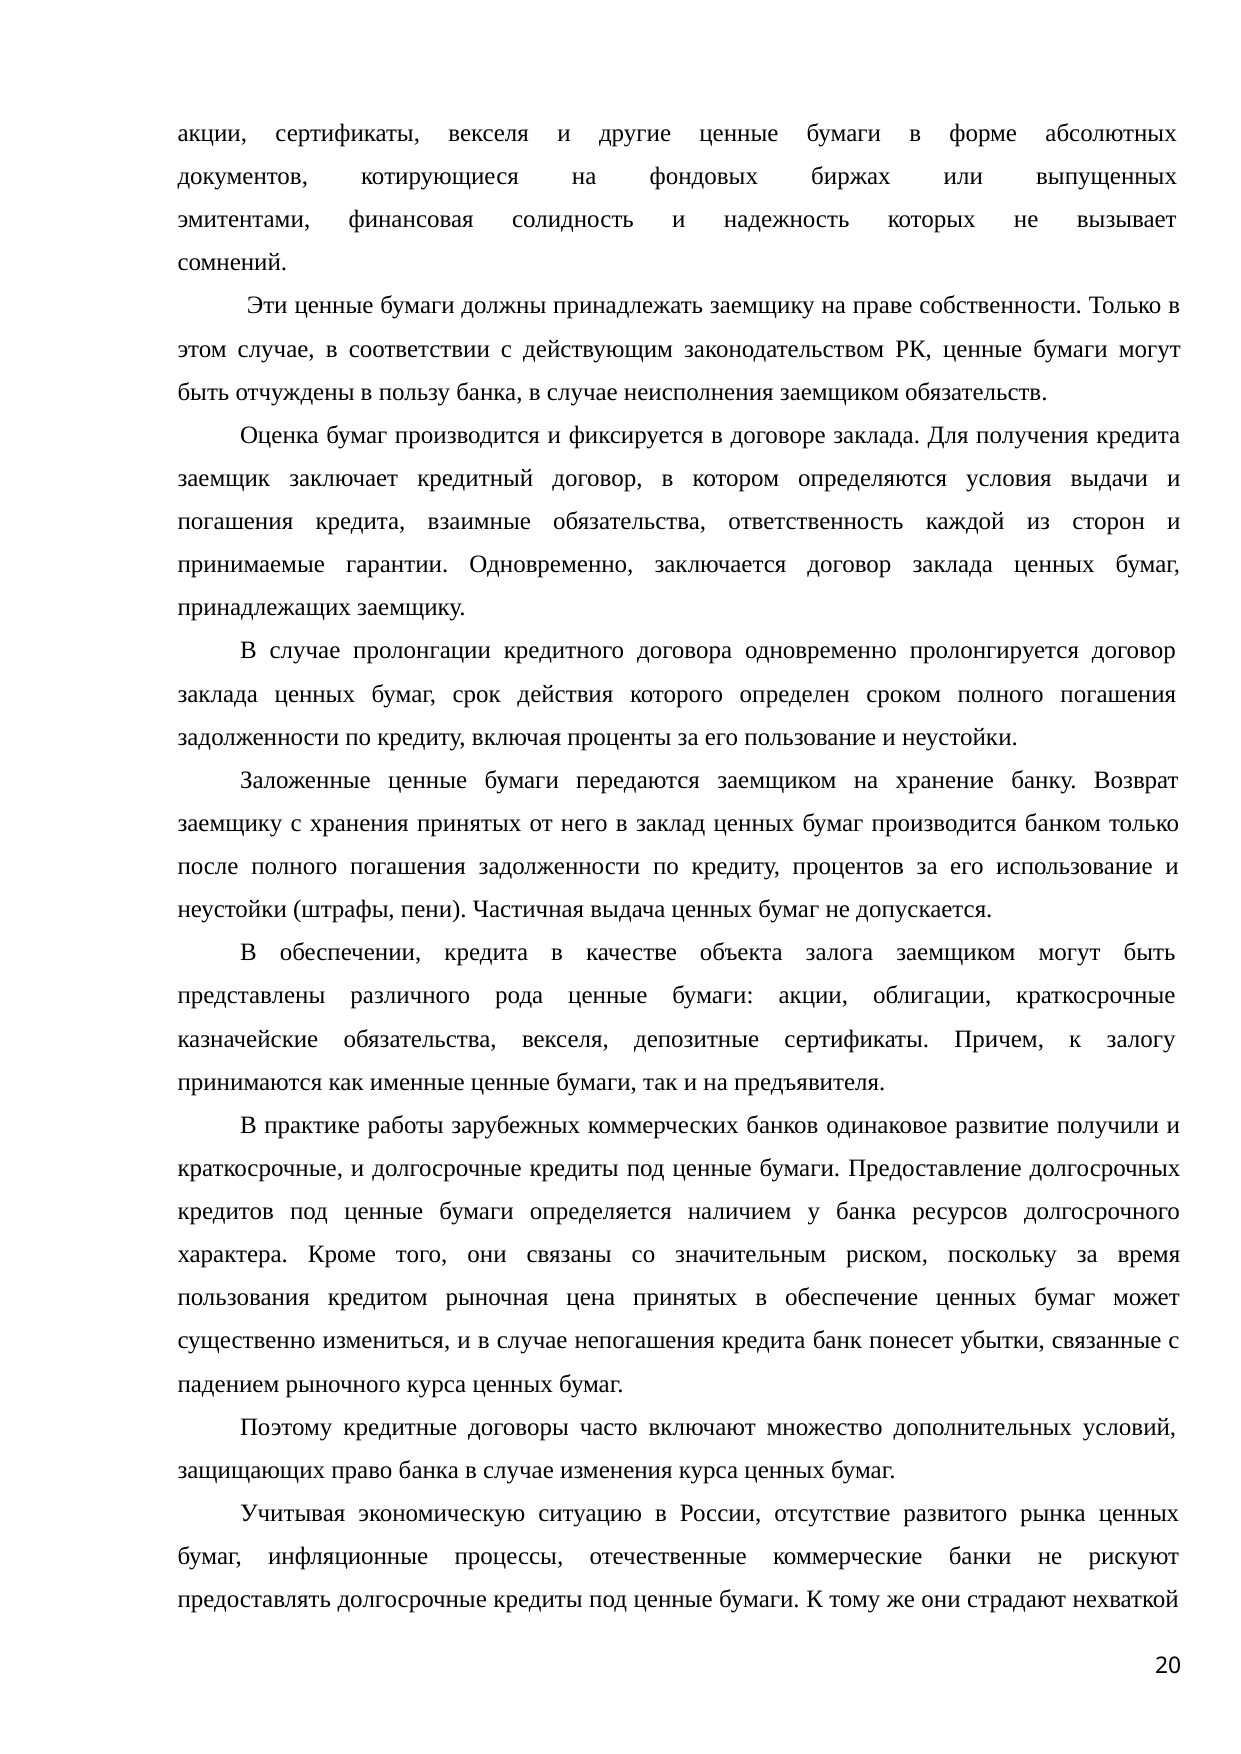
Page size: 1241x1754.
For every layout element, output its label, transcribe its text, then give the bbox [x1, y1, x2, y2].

text Поэтому кредитные договоры часто включают множество дополнительных условий, защищающих право банка в случае изменения курса ценных бумаг. [177, 1412, 1177, 1484]
text В случае пролонгации кредитного договора одновременно пролонгируется договор заклада ценных бумаг, срок действия которого определен сроком полного погашения задолженности по кредиту, включая проценты за его пользование и неустойки. [177, 636, 1177, 751]
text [177, 1498, 1180, 1613]
text Заложенные ценные бумаги передаются заемщиком на хранение банку. Возврат заемщику с хранения принятых от него в заклад ценных бумаг производится банком только после полного погашения задолженности по кредиту, процентов за его использование и неустойки (штрафы, пени). Частичная выдача ценных бумаг не допускается. [177, 765, 1180, 923]
text Эти ценные бумаги должны принадлежать заемщику на праве собственности. Только в этом случае, в соответствии с действующим законодательством РК, ценные бумаги могут быть отчуждены в пользу банка, в случае неисполнения заемщиком обязательств. [177, 291, 1181, 406]
text Оценка бумаг производится и фиксируется в договоре заклада. Для получения кредита заемщик заключает кредитный договор, в котором определяются условия выдачи и погашения кредита, взаимные обязательства, ответственность каждой из сторон и принимаемые гарантии. Одновременно, заключается договор заклада ценных бумаг, принадлежащих заемщику. [177, 420, 1181, 621]
text В обеспечении, кредита в качестве объекта залога заемщиком могут быть представлены различного рода ценные бумаги: акции, облигации, краткосрочные казначейские обязательства, векселя, депозитные сертификаты. Причем, к залогу принимаются как именные ценные бумаги, так и на предъявителя. [177, 937, 1176, 1096]
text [177, 118, 1178, 276]
text В практике работы зарубежных коммерческих банков одинаковое развитие получили и краткосрочные, и долгосрочные кредиты под ценные бумаги. Предоставление долгосрочных кредитов под ценные бумаги определяется наличием у банка ресурсов долгосрочного характера. Кроме того, они связаны со значительным риском, поскольку за время пользования кредитом рыночная цена принятых в обеспечение ценных бумаг может существенно измениться, и в случае непогашения кредита банк понесет убытки, связанные с падением рыночного курса ценных бумаг. [177, 1110, 1181, 1397]
